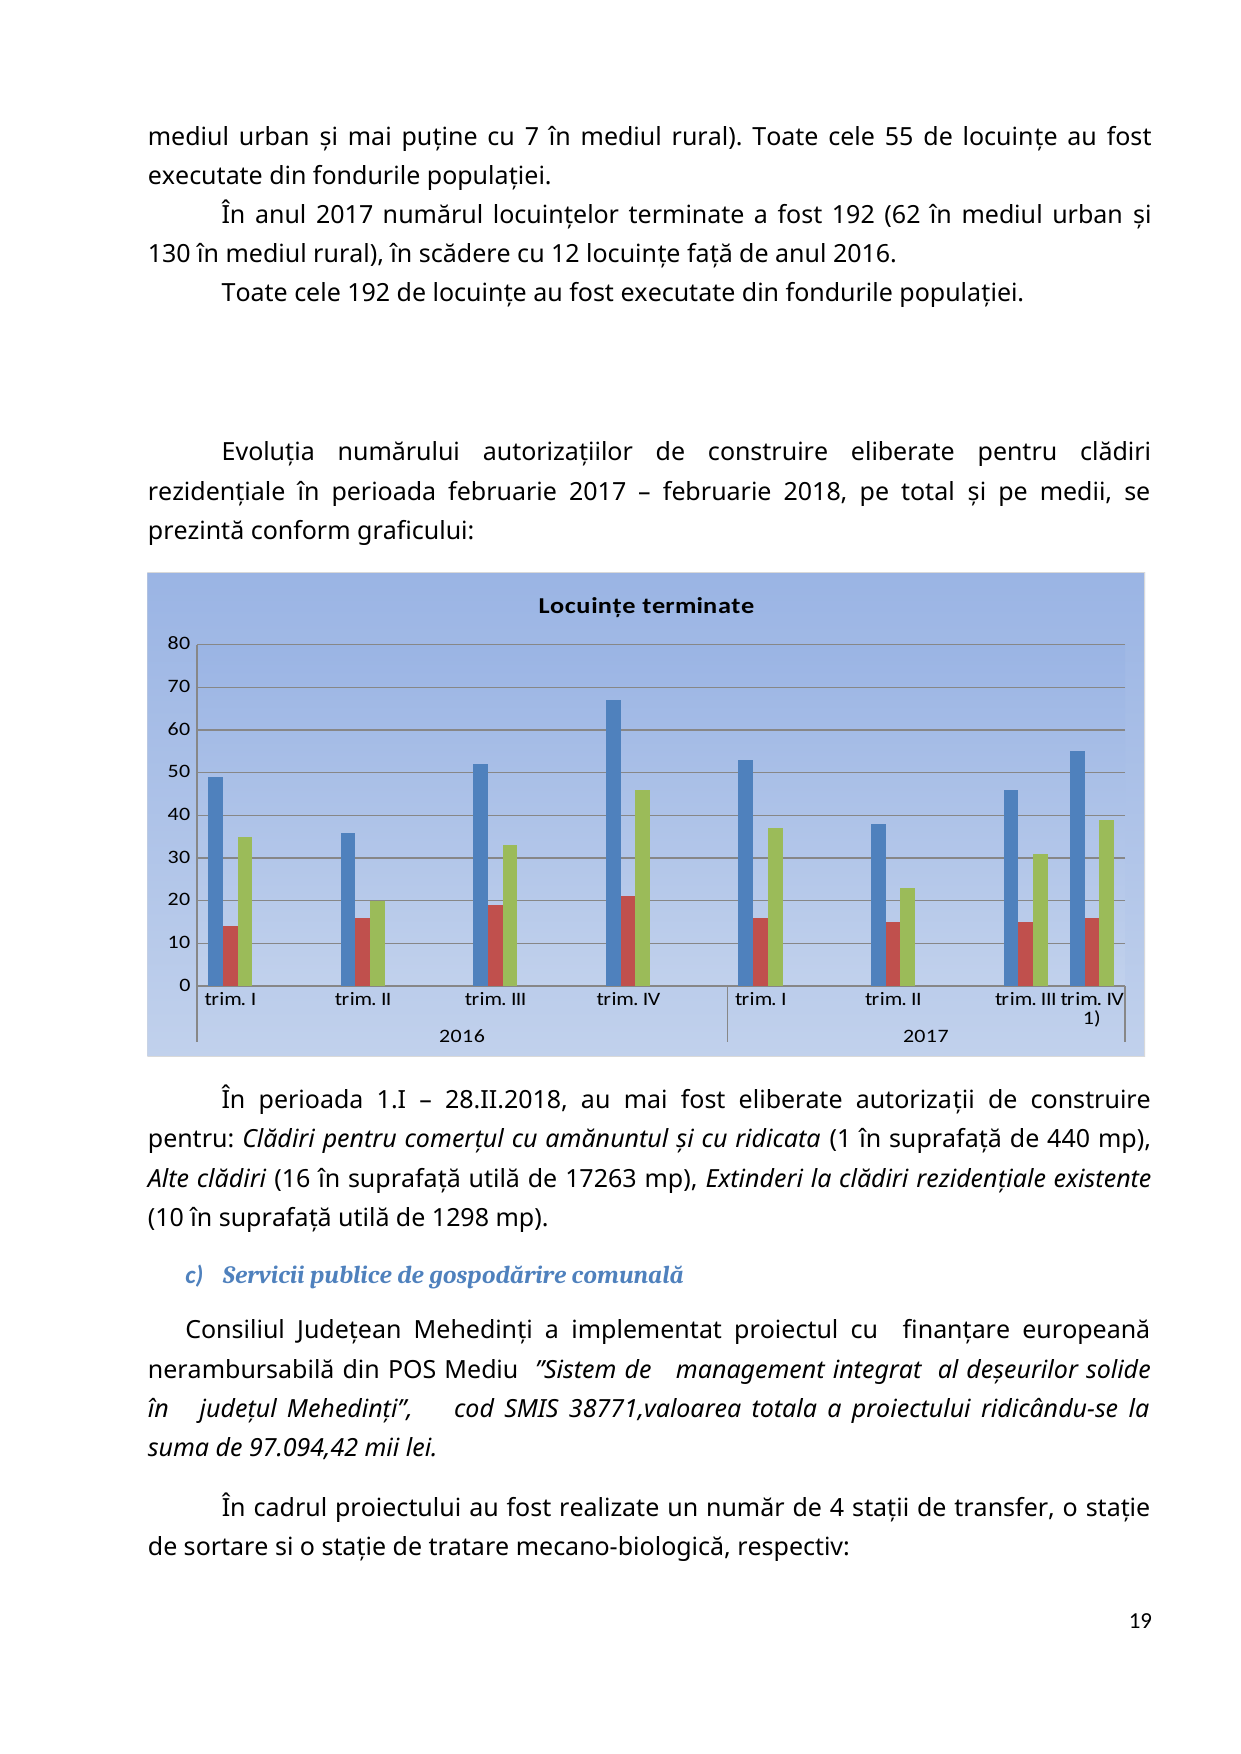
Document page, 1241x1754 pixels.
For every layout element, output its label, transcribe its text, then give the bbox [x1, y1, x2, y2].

text În anul 2017 numărul locuinţelor terminate a fost 192 (62 în mediul urban şi 130 în mediul rural), în scădere cu 12 locuinţe faţă de anul 2016. [148, 196, 1152, 270]
text Toate cele 192 de locuinţe au fost executate din fondurile populaţiei. [148, 275, 1152, 309]
text În cadrul proiectului au fost realizate un număr de 4 stații de transfer, o stație de sortare si o stație de tratare mecano-biologică, respectiv: [148, 1490, 1152, 1563]
text Evoluţia numărului autorizaţiilor de construire eliberate pentru clădiri rezidenţiale în perioada februarie 2017 – februarie 2018, pe total şi pe medii, se prezintă conform graficului: [148, 434, 1152, 546]
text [148, 118, 1152, 191]
text În perioada 1.I – 28.II.2018, au mai fost eliberate autorizaţii de construire pentru: Clădiri pentru comerţul cu amănuntul şi cu ridicata (1 în suprafaţă de 440 mp), Alte clădiri (16 în suprafaţă utilă de 17263 mp), Extinderi la clădiri rezidenţiale existente (10 în suprafaţă utilă de 1298 mp). [148, 1082, 1152, 1233]
list Servicii publice de gospodărire comunală [185, 1259, 1152, 1290]
text Consiliul Județean Mehedinți a implementat proiectul cu finanțare europeană nerambursabilă din POS Mediu ”Sistem de management integrat al deșeurilor solide în județul Mehedinți”, cod SMIS 38771,valoarea totala a proiectului ridicându-se la suma de 97.094,42 mii lei. [148, 1312, 1152, 1464]
